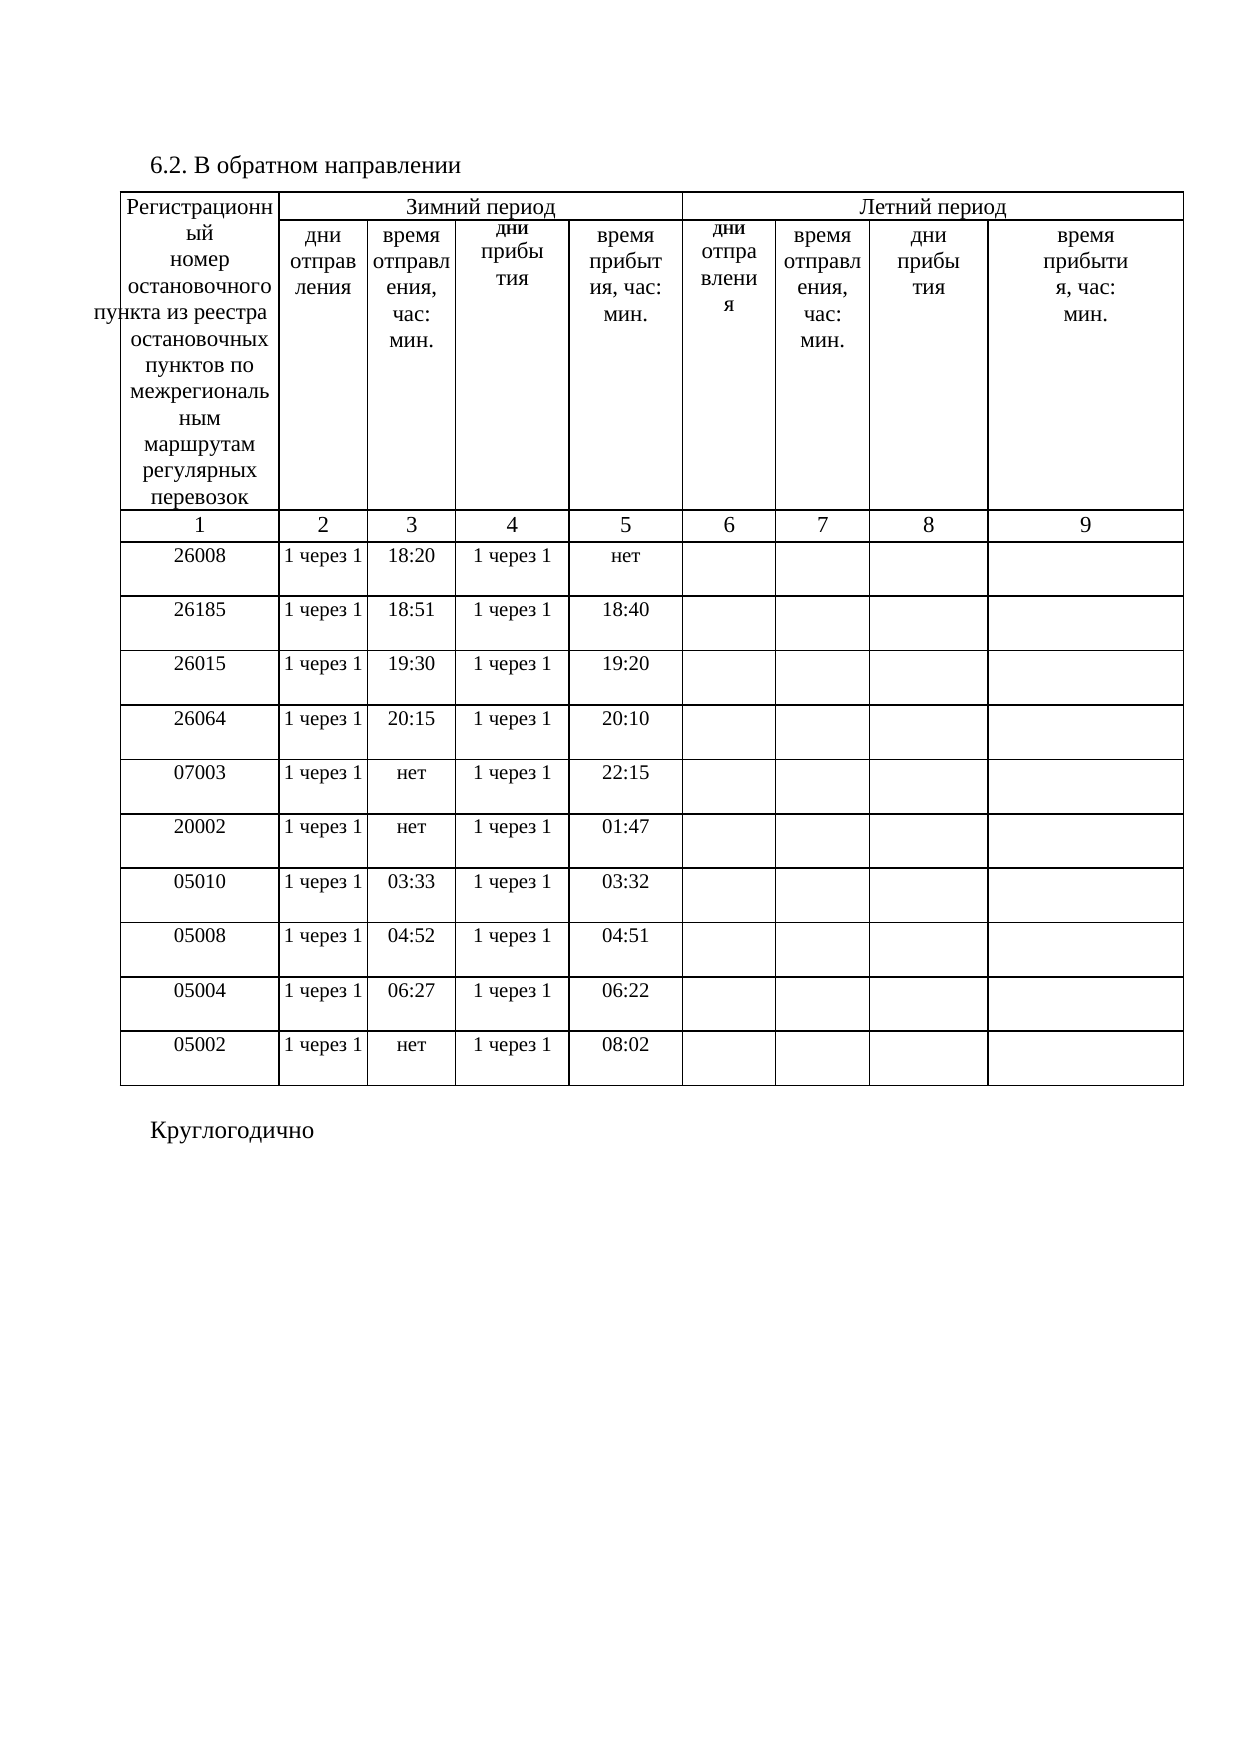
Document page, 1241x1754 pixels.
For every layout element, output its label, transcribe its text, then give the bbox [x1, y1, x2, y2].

table_cell [776, 923, 869, 976]
table_cell дни прибы тия [870, 221, 987, 509]
table_cell 1 через 1 [456, 760, 568, 813]
table_cell [776, 760, 869, 813]
text 6.2. В обратном направлении [150, 150, 1090, 179]
table_cell 18:40 [570, 597, 682, 650]
table_cell [683, 651, 775, 704]
table_cell 01:47 [570, 815, 682, 867]
table_cell нет [368, 815, 455, 867]
table_cell 05008 [121, 923, 278, 976]
table_cell [989, 597, 1183, 650]
table_cell 20:15 [368, 706, 455, 758]
table_cell [870, 651, 987, 704]
table_cell 1 через 1 [280, 869, 367, 922]
table_cell 1 [121, 511, 278, 541]
table_cell [989, 815, 1183, 867]
table_cell [870, 1032, 987, 1085]
table_cell 2 [280, 511, 367, 541]
table_cell 18:20 [368, 543, 455, 595]
table_cell 1 через 1 [456, 543, 568, 595]
table_cell [870, 978, 987, 1030]
table_cell 1 через 1 [280, 815, 367, 867]
table_cell 8 [870, 511, 987, 541]
table_cell [989, 706, 1183, 758]
table_cell [776, 543, 869, 595]
table_cell [989, 869, 1183, 922]
table_cell [989, 978, 1183, 1030]
table_cell [776, 706, 869, 758]
table_cell [870, 923, 987, 976]
table_cell 04:51 [570, 923, 682, 976]
table_cell [683, 706, 775, 758]
table_cell ДНИ прибы тия [456, 221, 568, 509]
table_cell время прибыти я, час: мин. [989, 221, 1183, 509]
table_cell 26008 [121, 543, 278, 595]
table_cell [870, 543, 987, 595]
table_cell 1 через 1 [456, 978, 568, 1030]
table_header Регистрационный номер остановочного пункта из реестра остановочных пунктов по межрегиональным маршрутам регулярных перевозок [121, 193, 278, 509]
table_cell 06:22 [570, 978, 682, 1030]
table_cell [683, 923, 775, 976]
table_cell 1 через 1 [456, 923, 568, 976]
table_cell [989, 923, 1183, 976]
table_cell [776, 1032, 869, 1085]
table_cell [989, 543, 1183, 595]
table_cell [989, 1032, 1183, 1085]
table_cell 26064 [121, 706, 278, 758]
table_cell [989, 651, 1183, 704]
table_cell [776, 815, 869, 867]
table_cell [870, 706, 987, 758]
table_cell 19:30 [368, 651, 455, 704]
table_cell [683, 1032, 775, 1085]
table_cell [683, 815, 775, 867]
table_cell [870, 815, 987, 867]
text Круглогодично [150, 1115, 1090, 1144]
table_cell 5 [570, 511, 682, 541]
table_cell 9 [989, 511, 1183, 541]
table_cell время отправл ения, час: мин. [776, 221, 869, 509]
table_cell 03:33 [368, 869, 455, 922]
table_cell время прибыт ия, час: мин. [570, 221, 682, 509]
table_cell [870, 869, 987, 922]
table_cell 03:32 [570, 869, 682, 922]
table_cell 7 [776, 511, 869, 541]
table_cell 20002 [121, 815, 278, 867]
table_cell 05010 [121, 869, 278, 922]
table_cell 4 [456, 511, 568, 541]
table_cell 1 через 1 [456, 869, 568, 922]
table_cell нет [368, 760, 455, 813]
table_header Зимний период [280, 193, 682, 219]
table_cell [989, 760, 1183, 813]
table_cell 1 через 1 [280, 597, 367, 650]
table_cell 1 через 1 [280, 760, 367, 813]
table_cell 6 [683, 511, 775, 541]
table_cell 05004 [121, 978, 278, 1030]
table_cell 26185 [121, 597, 278, 650]
table_cell 22:15 [570, 760, 682, 813]
table_cell 1 через 1 [280, 978, 367, 1030]
table_cell 26015 [121, 651, 278, 704]
table_cell время отправл ения, час: мин. [368, 221, 455, 509]
table_cell 1 через 1 [456, 706, 568, 758]
table_cell 1 через 1 [280, 1032, 367, 1085]
table_cell 18:51 [368, 597, 455, 650]
table_cell ДНИ отпра влени я [683, 221, 775, 509]
table_cell [683, 597, 775, 650]
table_cell 08:02 [570, 1032, 682, 1085]
table_cell 1 через 1 [456, 651, 568, 704]
table_cell 1 через 1 [456, 815, 568, 867]
table_cell дни отправ ления [280, 221, 367, 509]
table_cell 1 через 1 [280, 651, 367, 704]
table_cell 1 через 1 [456, 597, 568, 650]
table_cell [683, 978, 775, 1030]
table_cell нет [368, 1032, 455, 1085]
table_cell [683, 869, 775, 922]
table_cell [776, 651, 869, 704]
table_header Летний период [683, 193, 1183, 219]
table_cell 1 через 1 [280, 923, 367, 976]
table_cell [776, 978, 869, 1030]
table_cell 06:27 [368, 978, 455, 1030]
table_cell [776, 869, 869, 922]
table_cell [870, 597, 987, 650]
table_cell 1 через 1 [456, 1032, 568, 1085]
table_cell 3 [368, 511, 455, 541]
table_cell 1 через 1 [280, 543, 367, 595]
table_cell [870, 760, 987, 813]
table_cell 1 через 1 [280, 706, 367, 758]
table_cell [683, 543, 775, 595]
table_cell [683, 760, 775, 813]
table_cell 20:10 [570, 706, 682, 758]
table_cell 05002 [121, 1032, 278, 1085]
table_cell 07003 [121, 760, 278, 813]
table_cell 04:52 [368, 923, 455, 976]
table_cell [776, 597, 869, 650]
table_cell нет [570, 543, 682, 595]
table_cell 19:20 [570, 651, 682, 704]
